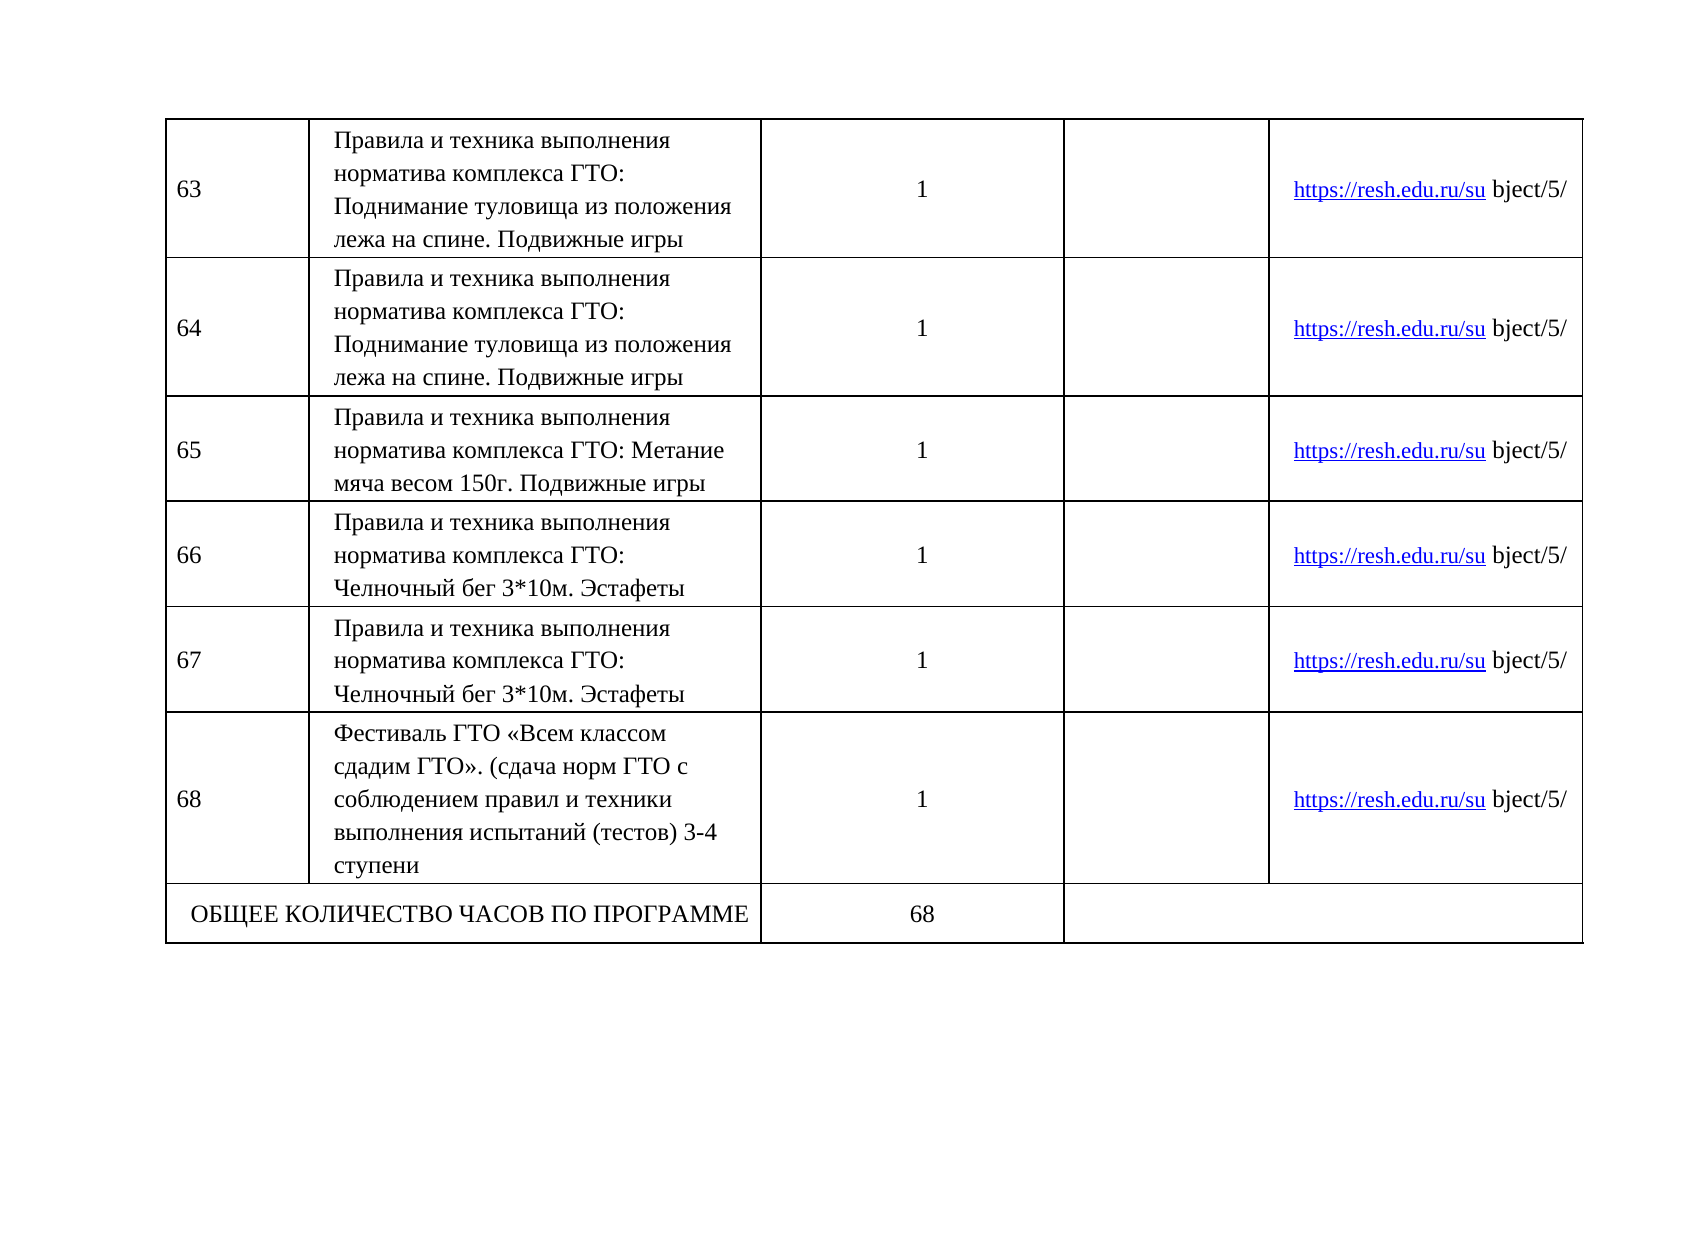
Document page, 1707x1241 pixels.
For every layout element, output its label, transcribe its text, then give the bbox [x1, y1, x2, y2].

table_cell 68 [762, 884, 1063, 942]
table_cell 1 [762, 713, 1063, 883]
table_cell https://resh.edu.ru/su bject/5/ [1270, 397, 1582, 500]
table_cell [1065, 713, 1268, 883]
table_cell 1 [762, 607, 1063, 711]
table_cell [1065, 397, 1268, 500]
table_cell Правила и техника выполнения норматива комплекса ГТО: Челночный бег 3*10м. Эстафеты [310, 607, 760, 711]
table_cell https://resh.edu.ru/su bject/5/ [1270, 258, 1582, 395]
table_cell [1270, 120, 1582, 257]
table_cell Правила и техника выполнения норматива комплекса ГТО: Метание мяча весом 150г. Подвижные игры [310, 397, 760, 500]
table_cell [1065, 607, 1268, 711]
table_cell Фестиваль ГТО «Всем классом сдадим ГТО». (сдача норм ГТО с соблюдением правил и техники выполнения испытаний (тестов) 3-4 ступени [310, 713, 760, 883]
table_cell [1065, 120, 1268, 257]
table_cell 1 [762, 397, 1063, 500]
table_cell 66 [167, 502, 308, 606]
table_cell Правила и техника выполнения норматива комплекса ГТО: Поднимание туловища из положения лежа на спине. Подвижные игры [310, 120, 760, 257]
table_cell https://resh.edu.ru/su bject/5/ [1270, 607, 1582, 711]
table_cell ОБЩЕЕ КОЛИЧЕСТВО ЧАСОВ ПО ПРОГРАММЕ [167, 884, 760, 942]
table_cell 1 [762, 120, 1063, 257]
table_cell 64 [167, 258, 308, 395]
table_cell [1065, 502, 1268, 606]
table_cell [1065, 258, 1268, 395]
table_cell 68 [167, 713, 308, 883]
table_cell 65 [167, 397, 308, 500]
table_cell https://resh.edu.ru/su bject/5/ [1270, 713, 1582, 883]
table_cell https://resh.edu.ru/su bject/5/ [1270, 502, 1582, 606]
table_cell [1065, 884, 1582, 942]
table_cell Правила и техника выполнения норматива комплекса ГТО: Челночный бег 3*10м. Эстафеты [310, 502, 760, 606]
table_cell Правила и техника выполнения норматива комплекса ГТО: Поднимание туловища из положения лежа на спине. Подвижные игры [310, 258, 760, 395]
table_cell 63 [167, 120, 308, 257]
table_cell 1 [762, 258, 1063, 395]
table_cell 1 [762, 502, 1063, 606]
table_cell 67 [167, 607, 308, 711]
